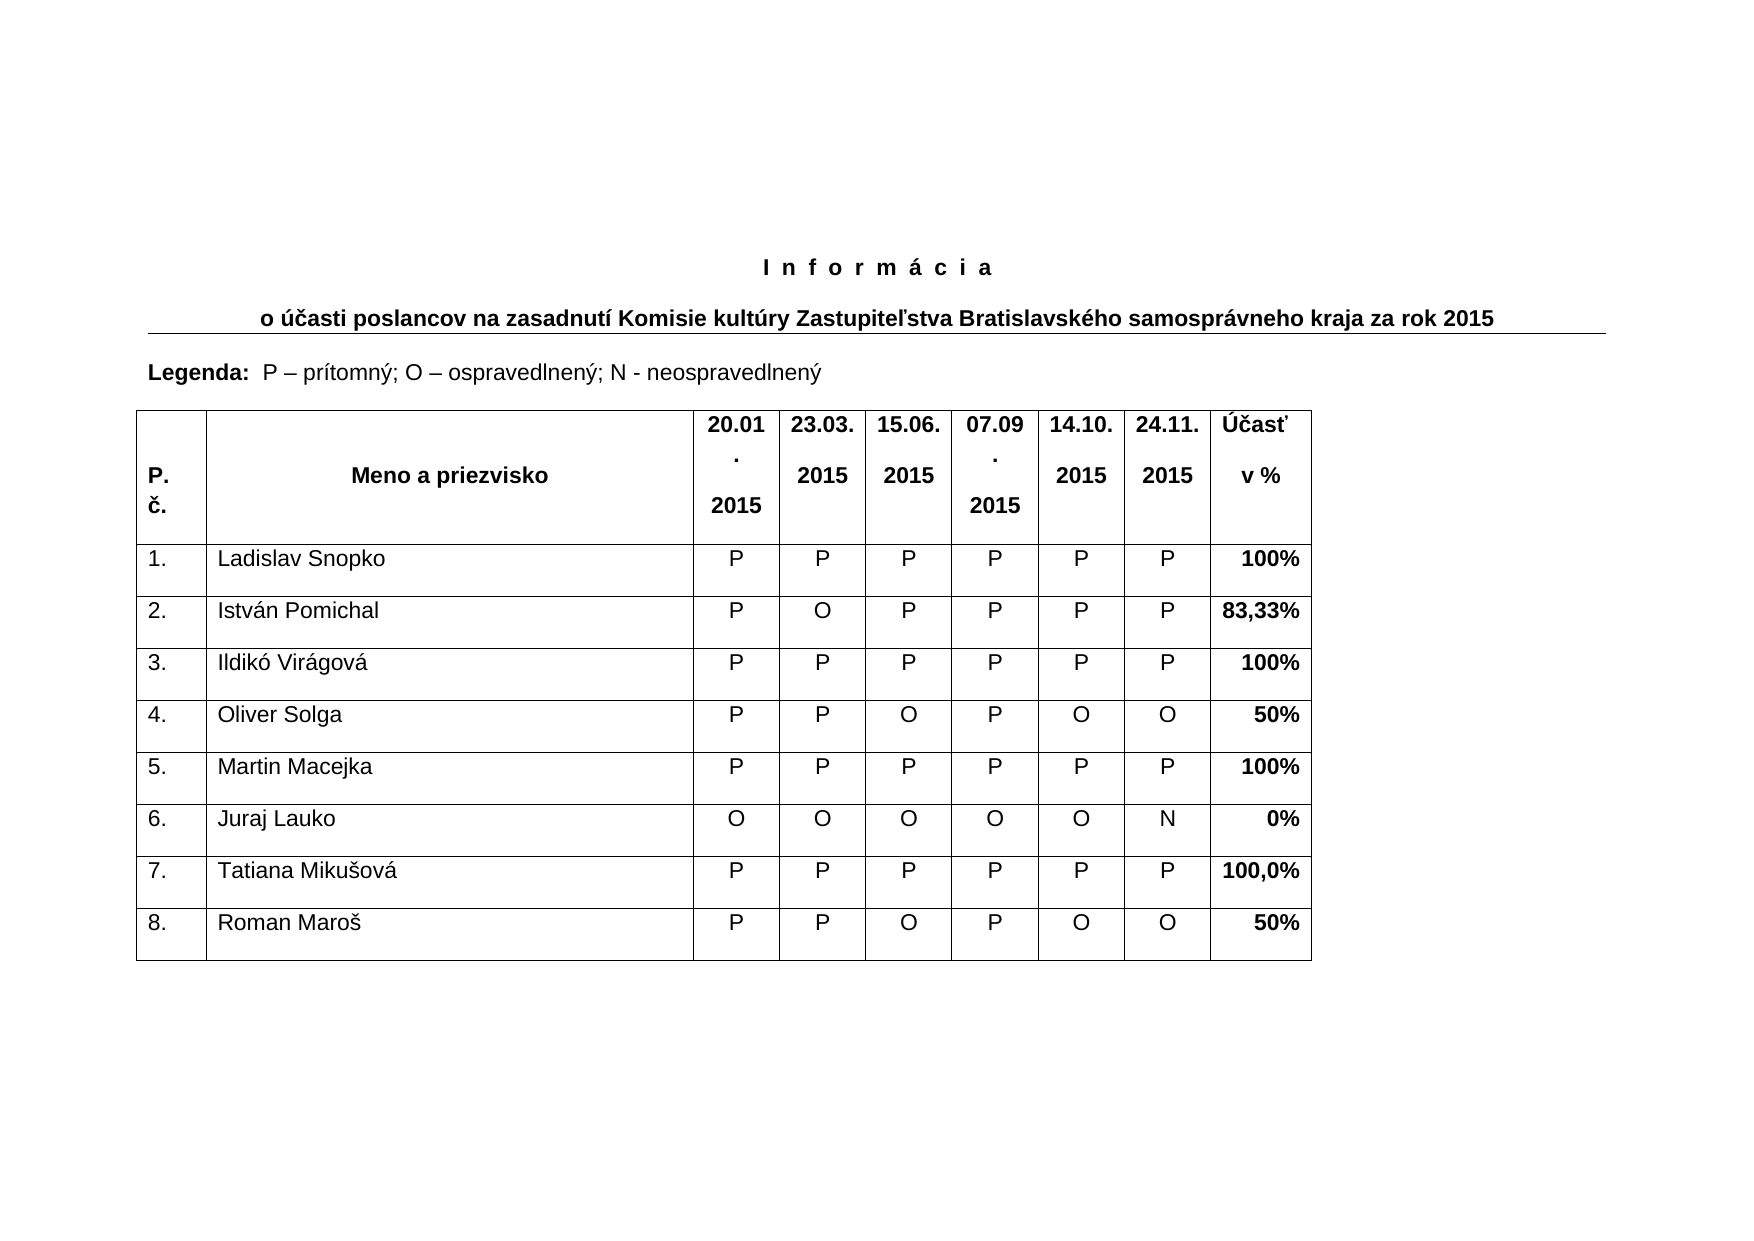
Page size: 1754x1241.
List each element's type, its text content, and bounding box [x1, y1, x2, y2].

table_cell 8. [137, 909, 206, 960]
table_cell O [1039, 805, 1124, 856]
table_cell P [866, 597, 951, 648]
table_cell Roman Maroš [207, 909, 693, 960]
table_header Meno a priezvisko [207, 411, 693, 543]
table_cell Ladislav Snopko [207, 545, 693, 596]
text Legenda: P – prítomný; O – ospravedlnený; N - neospravedlnený [148, 359, 1606, 386]
table_cell P [694, 545, 779, 596]
table_cell P [1039, 857, 1124, 908]
table_header 14.10. 2015 [1039, 411, 1124, 543]
table_cell P [1039, 597, 1124, 648]
table_cell P [952, 545, 1038, 596]
table_cell P [1125, 597, 1210, 648]
table_cell Oliver Solga [207, 701, 693, 752]
table_header 24.11. 2015 [1125, 411, 1210, 543]
table_cell P [952, 857, 1038, 908]
table_cell O [694, 805, 779, 856]
table_cell P [866, 545, 951, 596]
table_cell P [952, 649, 1038, 700]
table_cell 6. [137, 805, 206, 856]
table_cell 83,33% [1211, 597, 1311, 648]
table_cell 100% [1211, 649, 1311, 700]
table_cell P [780, 857, 865, 908]
table_cell 50% [1211, 701, 1311, 752]
table_cell P [780, 909, 865, 960]
table_cell P [952, 701, 1038, 752]
table_header P. č. [137, 411, 206, 543]
table_cell P [952, 753, 1038, 804]
table_cell P [694, 909, 779, 960]
text Informácia [148, 254, 1606, 280]
table_cell 7. [137, 857, 206, 908]
table_cell 50% [1211, 909, 1311, 960]
table_cell 100% [1211, 545, 1311, 596]
table_cell 2. [137, 597, 206, 648]
table_cell P [1039, 545, 1124, 596]
table_cell 5. [137, 753, 206, 804]
table_cell P [694, 701, 779, 752]
table_cell O [1039, 701, 1124, 752]
table_cell 4. [137, 701, 206, 752]
text o účasti poslancov na zasadnutí Komisie kultúry Zastupiteľstva Bratislavského samosprávneho kraja za rok 2015 [148, 305, 1606, 333]
table_cell Juraj Lauko [207, 805, 693, 856]
table_cell P [1125, 649, 1210, 700]
table_cell P [694, 649, 779, 700]
table_cell P [952, 597, 1038, 648]
table_cell P [780, 545, 865, 596]
table_cell István Pomichal [207, 597, 693, 648]
table_cell O [780, 805, 865, 856]
table_cell P [1125, 545, 1210, 596]
table_cell Martin Macejka [207, 753, 693, 804]
table_cell P [866, 649, 951, 700]
table_cell P [694, 597, 779, 648]
table_cell O [1039, 909, 1124, 960]
table_header 15.06. 2015 [866, 411, 951, 543]
table_cell 0% [1211, 805, 1311, 856]
table_cell O [952, 805, 1038, 856]
table_cell P [952, 909, 1038, 960]
table_cell 100,0% [1211, 857, 1311, 908]
table_cell O [780, 597, 865, 648]
table_cell O [1125, 701, 1210, 752]
table_cell P [1125, 857, 1210, 908]
table_header 23.03. 2015 [780, 411, 865, 543]
table_cell 1. [137, 545, 206, 596]
table_cell Tatiana Mikušová [207, 857, 693, 908]
table_header Účasť v % [1211, 411, 1311, 543]
table_cell Ildikó Virágová [207, 649, 693, 700]
table_cell 3. [137, 649, 206, 700]
table_cell O [866, 701, 951, 752]
table_cell P [1039, 649, 1124, 700]
table_cell P [694, 857, 779, 908]
table_cell O [866, 805, 951, 856]
table_cell P [780, 649, 865, 700]
table_cell O [866, 909, 951, 960]
table_cell P [780, 701, 865, 752]
table_cell 100% [1211, 753, 1311, 804]
table_cell O [1125, 909, 1210, 960]
table_header 07.09. 2015 [952, 411, 1038, 543]
table_cell P [694, 753, 779, 804]
table_cell P [866, 753, 951, 804]
table_cell P [1125, 753, 1210, 804]
table_cell P [780, 753, 865, 804]
table_header 20.01. 2015 [694, 411, 779, 543]
table_cell P [1039, 753, 1124, 804]
table_cell P [866, 857, 951, 908]
table_cell N [1125, 805, 1210, 856]
